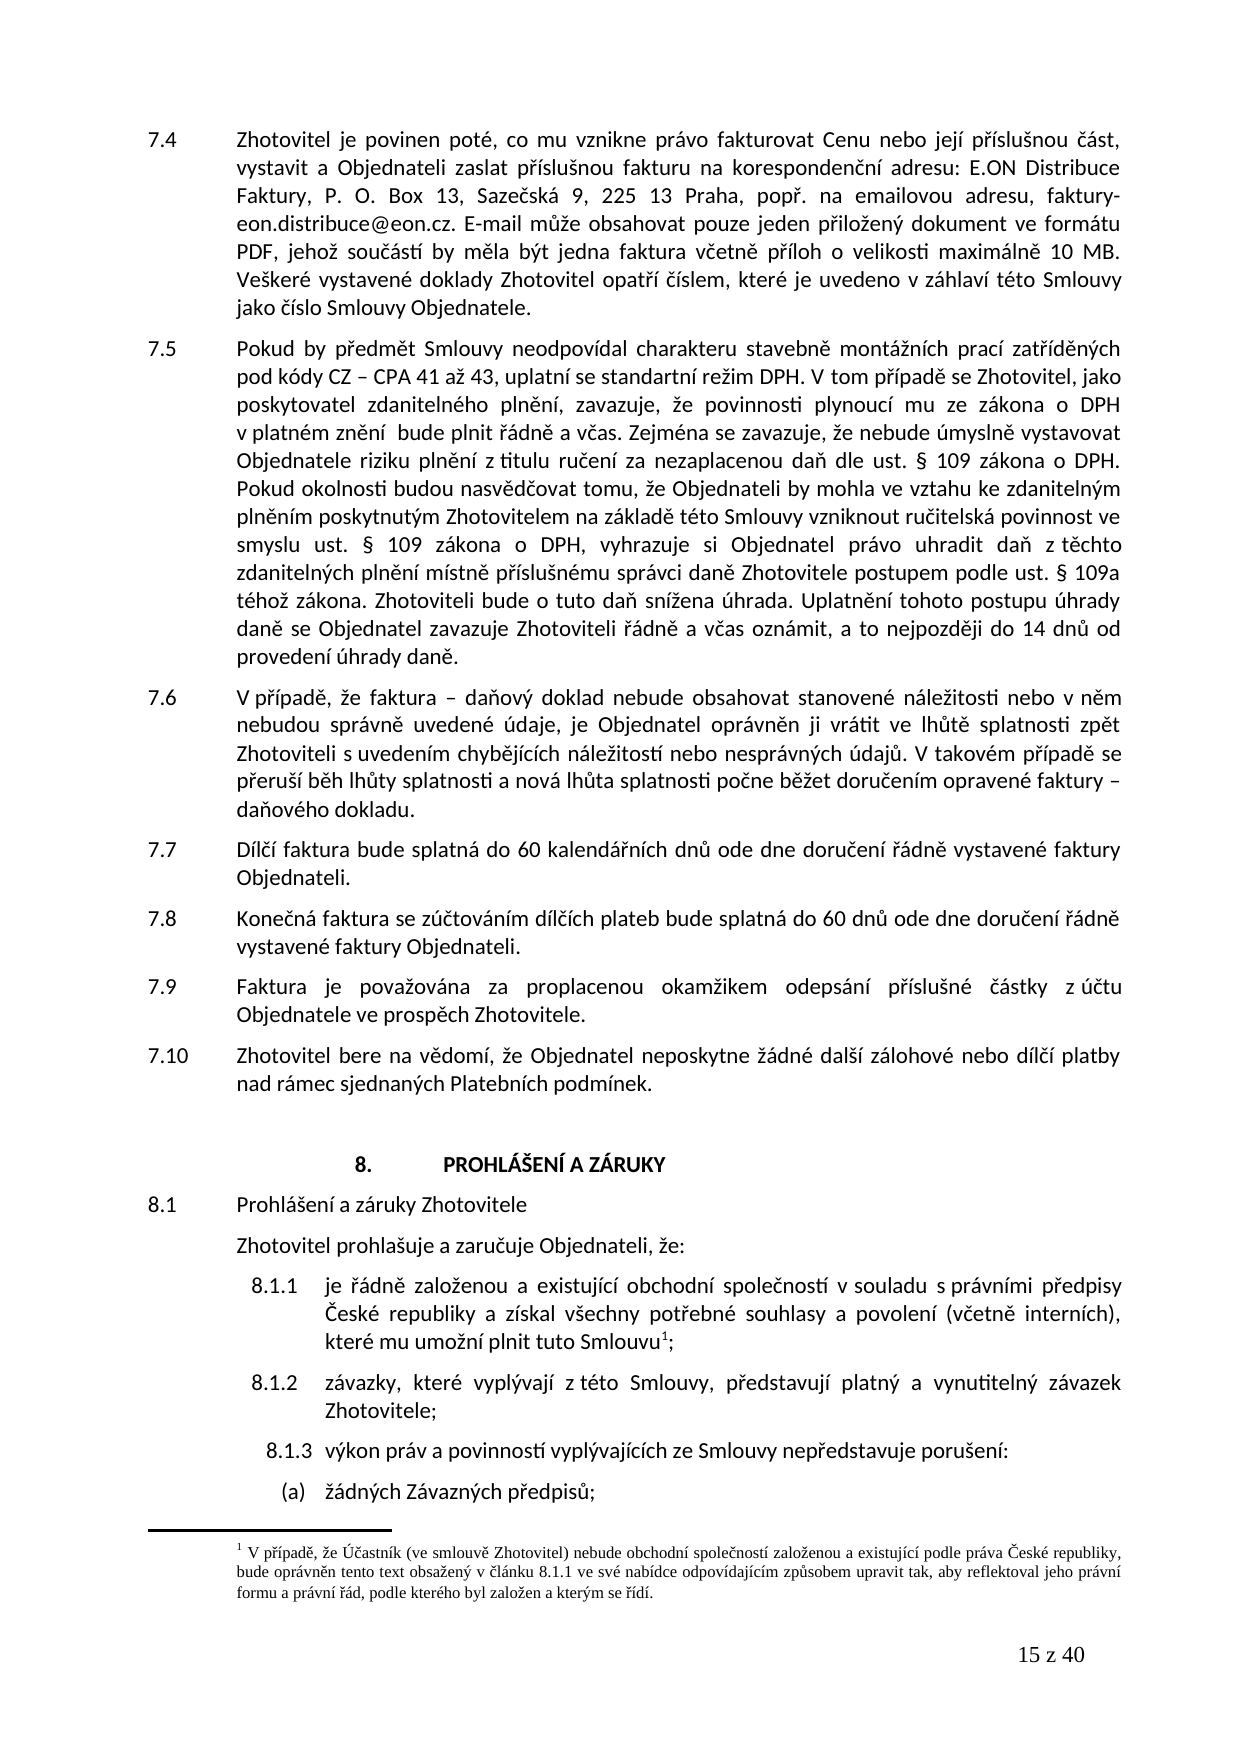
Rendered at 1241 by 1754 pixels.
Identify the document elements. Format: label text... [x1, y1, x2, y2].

subtitle žádných Závazných předpisů; [281, 1477, 1122, 1505]
subtitle Konečná faktura se zúčtováním dílčích plateb bude splatná do 60 dnů ode dne doručení řádně vystavené faktury Objednateli. [148, 904, 1122, 960]
subtitle závazky, které vyplývají z této Smlouvy, představují platný a vynutitelný závazek Zhotovitele; [251, 1368, 1122, 1424]
subtitle výkon práv a povinností vyplývajících ze Smlouvy nepředstavuje porušení: [266, 1437, 1122, 1464]
subtitle Zhotovitel je povinen poté, co mu vznikne právo fakturovat Cenu nebo její příslušnou část, vystavit a Objednateli zaslat příslušnou fakturu na korespondenční adresu: E.ON Distribuce Faktury, P. O. Box 13, Sazečská 9, 225 13 Praha, popř. na emailovou adresu, faktury-eon.distribuce@eon.cz. E-mail může obsahovat pouze jeden přiložený dokument ve formátu PDF, jehož součástí by měla být jedna faktura včetně příloh o velikosti maximálně 10 MB. Veškeré vystavené doklady Zhotovitel opatří číslem, které je uvedeno v záhlaví této Smlouvy jako číslo Smlouvy Objednatele. [148, 125, 1122, 321]
subtitle prohlášení a záruky [354, 1150, 1122, 1178]
subtitle Dílčí faktura bude splatná do 60 kalendářních dnů ode dne doručení řádně vystavené faktury Objednateli. [148, 835, 1122, 891]
subtitle Zhotovitel bere na vědomí, že Objednatel neposkytne žádné další zálohové nebo dílčí platby nad rámec sjednaných Platebních podmínek. [148, 1041, 1122, 1097]
subtitle V případě, že faktura – daňový doklad nebude obsahovat stanovené náležitosti nebo v něm nebudou správně uvedené údaje, je Objednatel oprávněn ji vrátit ve lhůtě splatnosti zpět Zhotoviteli s uvedením chybějících náležitostí nebo nesprávných údajů. V takovém případě se přeruší běh lhůty splatnosti a nová lhůta splatnosti počne běžet doručením opravené faktury – daňového dokladu. [148, 683, 1122, 823]
subtitle je řádně založenou a existující obchodní společností v souladu s právními předpisy České republiky a získal všechny potřebné souhlasy a povolení (včetně interních), které mu umožní plnit tuto Smlouvu; [251, 1271, 1122, 1356]
subtitle Pokud by předmět Smlouvy neodpovídal charakteru stavebně montážních prací zatříděných pod kódy CZ – CPA 41 až 43, uplatní se standartní režim DPH. V tom případě se Zhotovitel, jako poskytovatel zdanitelného plnění, zavazuje, že povinnosti plynoucí mu ze zákona o DPH v platném znění bude plnit řádně a včas. Zejména se zavazuje, že nebude úmyslně vystavovat Objednatele riziku plnění z titulu ručení za nezaplacenou daň dle ust. § 109 zákona o DPH. Pokud okolnosti budou nasvědčovat tomu, že Objednateli by mohla ve vztahu ke zdanitelným plněním poskytnutým Zhotovitelem na základě této Smlouvy vzniknout ručitelská povinnost ve smyslu ust. § 109 zákona o DPH, vyhrazuje si Objednatel právo uhradit daň z těchto zdanitelných plnění místně příslušnému správci daně Zhotovitele postupem podle ust. § 109a téhož zákona. Zhotoviteli bude o tuto daň snížena úhrada. Uplatnění tohoto postupu úhrady daně se Objednatel zavazuje Zhotoviteli řádně a včas oznámit, a to nejpozději do 14 dnů od provedení úhrady daně. [148, 334, 1122, 670]
subtitle Prohlášení a záruky Zhotovitele [148, 1190, 1122, 1218]
text Zhotovitel prohlašuje a zaručuje Objednateli, že: [236, 1231, 1122, 1259]
subtitle Faktura je považována za proplacenou okamžikem odepsání příslušné částky z účtu Objednatele ve prospěch Zhotovitele. [148, 972, 1122, 1028]
